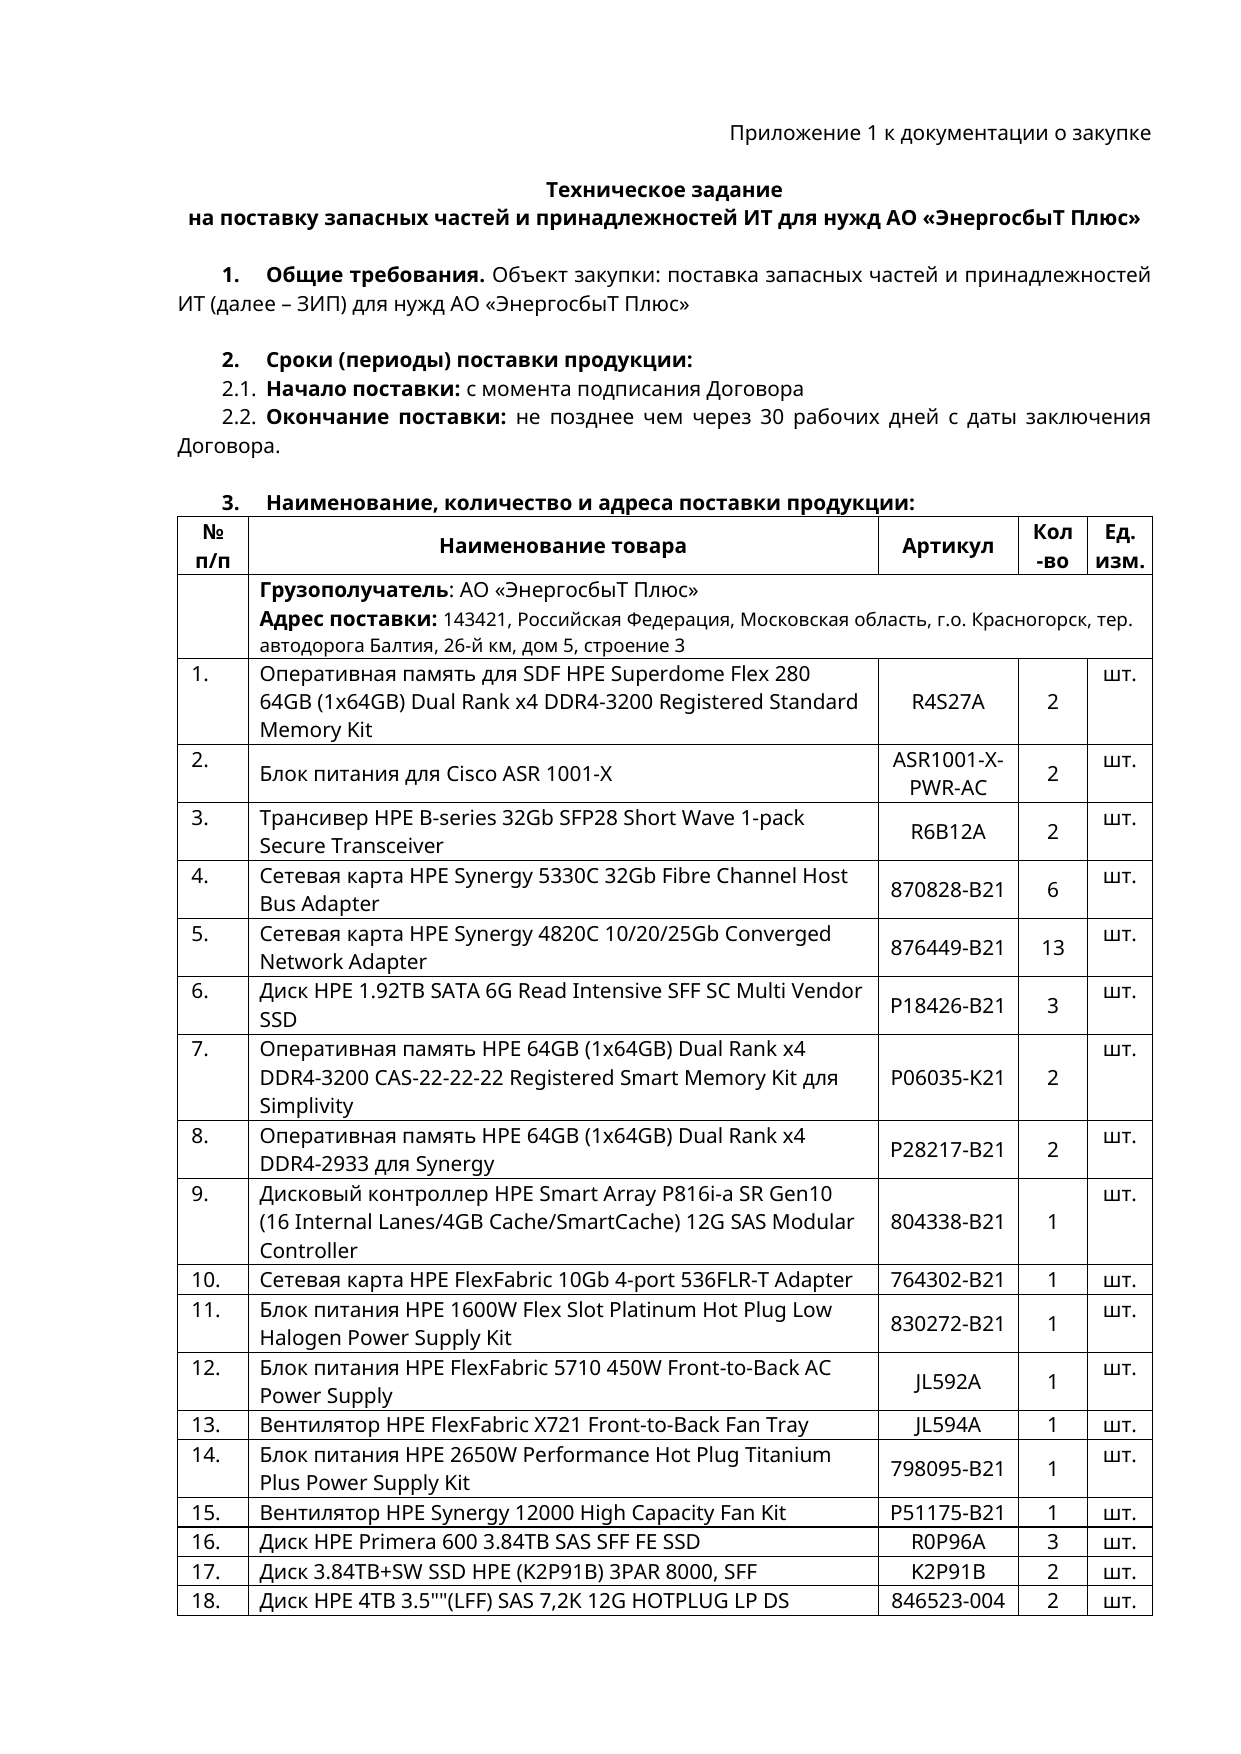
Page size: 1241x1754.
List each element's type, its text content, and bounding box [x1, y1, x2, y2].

list Общие требования. Объект закупки: поставка запасных частей и принадлежностей ИТ (далее – ЗИП) для нужд АО «ЭнергосбыТ Плюс» [177, 260, 1152, 317]
list Сроки (периоды) поставки продукции: [177, 346, 1152, 374]
table_cell Дисковый контроллер HPE Smart Array P816i-a SR Gen10 (16 Internal Lanes/4GB Cache/SmartCache) 12G SAS Modular Controller [249, 1179, 878, 1264]
table_cell шт. [1088, 1179, 1152, 1264]
list Наименование, количество и адреса поставки продукции: [177, 488, 1152, 516]
list Окончание поставки: не позднее чем через 30 рабочих дней с даты заключения Договора. [177, 402, 1152, 459]
table_cell шт. [1088, 745, 1152, 802]
table_header Ед. изм. [1088, 517, 1152, 574]
table_cell 5. [178, 919, 248, 976]
table_cell Вентилятор HPE FlexFabric X721 Front-to-Back Fan Tray [249, 1411, 878, 1439]
table_cell 1 [1019, 1295, 1087, 1352]
table_cell R4S27A [879, 659, 1018, 744]
table_cell 2 [1019, 1557, 1087, 1585]
table_cell 876449-B21 [879, 919, 1018, 976]
table_cell шт. [1088, 1265, 1152, 1294]
table_cell 1 [1019, 1179, 1087, 1264]
table_cell Грузополучатель: АО «ЭнергосбыТ Плюс» Адрес поставки: 143421, Российская Федерация, Московская область, г.о. Красногорск, тер. автодорога Балтия, 26-й км, дом 5, строение 3 [249, 575, 1152, 658]
table_cell 1 [1019, 1265, 1087, 1294]
text Приложение 1 к документации о закупке [177, 118, 1152, 147]
table_cell шт. [1088, 1295, 1152, 1352]
table_cell 2. [178, 745, 248, 802]
table_cell 11. [178, 1295, 248, 1352]
table_header № п/п [178, 517, 248, 574]
table_cell 3. [178, 803, 248, 860]
table_cell шт. [1088, 1498, 1152, 1526]
table_cell шт. [1088, 803, 1152, 860]
table_cell 2 [1019, 1035, 1087, 1120]
table_cell шт. [1088, 1353, 1152, 1409]
table_cell шт. [1088, 1557, 1152, 1585]
table_cell шт. [1088, 1411, 1152, 1439]
table_cell Диск 3.84TB+SW SSD HPE (K2P91B) 3PAR 8000, SFF [249, 1557, 878, 1585]
table_cell 10. [178, 1265, 248, 1294]
table_cell шт. [1088, 919, 1152, 976]
table_cell 2 [1019, 1586, 1087, 1615]
table_cell 17. [178, 1557, 248, 1585]
table_cell 8. [178, 1121, 248, 1178]
table_cell 13 [1019, 919, 1087, 976]
table_cell 798095-B21 [879, 1440, 1018, 1497]
table_cell 3 [1019, 1528, 1087, 1556]
table_cell P28217-B21 [879, 1121, 1018, 1178]
table_cell ASR1001-X-PWR-AC [879, 745, 1018, 802]
table_cell 1. [178, 659, 248, 744]
table_cell 764302-B21 [879, 1265, 1018, 1294]
table_cell Блок питания HPE 2650W Performance Hot Plug Titanium Plus Power Supply Kit [249, 1440, 878, 1497]
table_cell шт. [1088, 1121, 1152, 1178]
table_cell 2 [1019, 803, 1087, 860]
table_cell Диск HPE Primera 600 3.84TB SAS SFF FE SSD [249, 1528, 878, 1556]
table_header Артикул [879, 517, 1018, 574]
table_cell R6B12A [879, 803, 1018, 860]
table_cell Сетевая карта HPE Synergy 4820C 10/20/25Gb Converged Network Adapter [249, 919, 878, 976]
table_cell шт. [1088, 659, 1152, 744]
text на поставку запасных частей и принадлежностей ИТ для нужд АО «ЭнергосбыТ Плюс» [177, 203, 1152, 232]
table_cell 6. [178, 977, 248, 1033]
table_cell Трансивер HPE B-series 32Gb SFP28 Short Wave 1-pack Secure Transceiver [249, 803, 878, 860]
table_header Кол-во [1019, 517, 1087, 574]
table_cell шт. [1088, 1528, 1152, 1556]
table_cell Блок питания для Cisco ASR 1001-X [249, 745, 878, 802]
table_cell 6 [1019, 861, 1087, 918]
table_cell шт. [1088, 1035, 1152, 1120]
table_cell 3 [1019, 977, 1087, 1033]
table_cell 2 [1019, 745, 1087, 802]
table_cell Вентилятор HPE Synergy 12000 High Capacity Fan Kit [249, 1498, 878, 1526]
table_cell 804338-B21 [879, 1179, 1018, 1264]
text Техническое задание [177, 175, 1152, 203]
table_cell Оперативная память для SDF HPE Superdome Flex 280 64GB (1x64GB) Dual Rank x4 DDR4-3200 Registered Standard Memory Kit [249, 659, 878, 744]
table_cell 830272-B21 [879, 1295, 1018, 1352]
table_cell 1 [1019, 1498, 1087, 1526]
table_cell Диск HPE 1.92TB SATA 6G Read Intensive SFF SC Multi Vendor SSD [249, 977, 878, 1033]
table_cell 870828-B21 [879, 861, 1018, 918]
table_cell JL592A [879, 1353, 1018, 1409]
table_cell 14. [178, 1440, 248, 1497]
table_cell 16. [178, 1528, 248, 1556]
table_cell шт. [1088, 861, 1152, 918]
table_cell 1 [1019, 1440, 1087, 1497]
table_cell 4. [178, 861, 248, 918]
table_cell 2 [1019, 1121, 1087, 1178]
table_cell 7. [178, 1035, 248, 1120]
table_cell 18. [178, 1586, 248, 1615]
table_cell 846523-004 [879, 1586, 1018, 1615]
table_cell Сетевая карта HPE Synergy 5330C 32Gb Fibre Channel Host Bus Adapter [249, 861, 878, 918]
table_cell 1 [1019, 1411, 1087, 1439]
table_cell 9. [178, 1179, 248, 1264]
table_cell 12. [178, 1353, 248, 1409]
table_cell Блок питания HPE FlexFabric 5710 450W Front-to-Back AC Power Supply [249, 1353, 878, 1409]
table_cell шт. [1088, 1586, 1152, 1615]
table_cell шт. [1088, 1440, 1152, 1497]
table_header Наименование товара [249, 517, 878, 574]
table_cell 15. [178, 1498, 248, 1526]
table_cell 1 [1019, 1353, 1087, 1409]
table_cell 13. [178, 1411, 248, 1439]
table_cell Оперативная память HPE 64GB (1x64GB) Dual Rank x4 DDR4-3200 CAS-22-22-22 Registered Smart Memory Kit для Simplivity [249, 1035, 878, 1120]
table_cell K2P91B [879, 1557, 1018, 1585]
table_cell 2 [1019, 659, 1087, 744]
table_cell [249, 1586, 878, 1615]
table_cell JL594A [879, 1411, 1018, 1439]
table_cell Блок питания HPE 1600W Flex Slot Platinum Hot Plug Low Halogen Power Supply Kit [249, 1295, 878, 1352]
table_cell P06035-K21 [879, 1035, 1018, 1120]
table_cell [178, 575, 248, 658]
table_cell P51175-B21 [879, 1498, 1018, 1526]
table_cell Сетевая карта HPE FlexFabric 10Gb 4-port 536FLR-T Adapter [249, 1265, 878, 1294]
table_cell Оперативная память HPE 64GB (1x64GB) Dual Rank x4 DDR4-2933 для Synergy [249, 1121, 878, 1178]
table_cell P18426-B21 [879, 977, 1018, 1033]
table_cell R0P96A [879, 1528, 1018, 1556]
table_cell шт. [1088, 977, 1152, 1033]
list Начало поставки: с момента подписания Договора [177, 374, 1152, 402]
